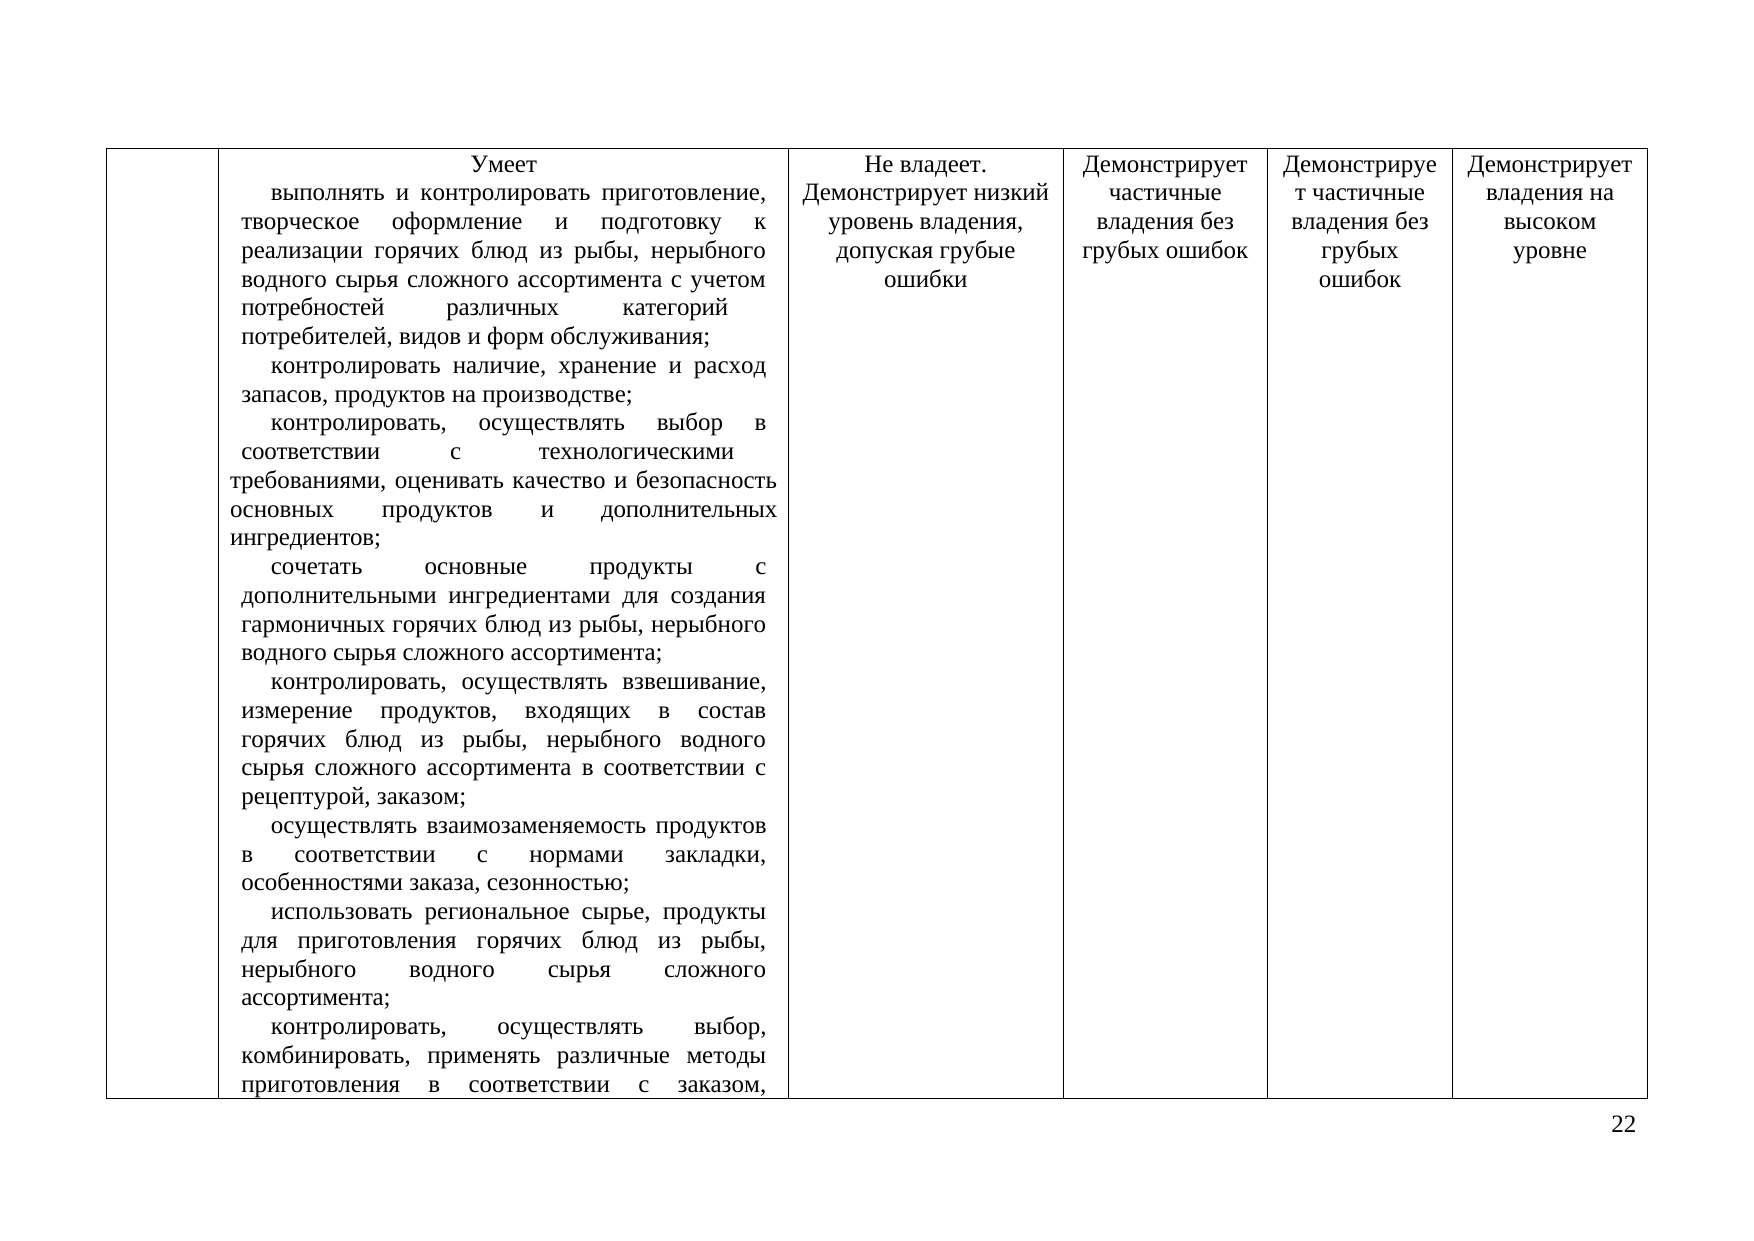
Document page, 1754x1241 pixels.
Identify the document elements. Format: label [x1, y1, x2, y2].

table_cell [1268, 149, 1452, 1098]
table_cell [1453, 149, 1647, 1098]
table_cell [219, 149, 788, 1098]
table_cell [1064, 149, 1267, 1098]
table_cell [107, 149, 218, 1098]
table_cell [789, 149, 1063, 1098]
